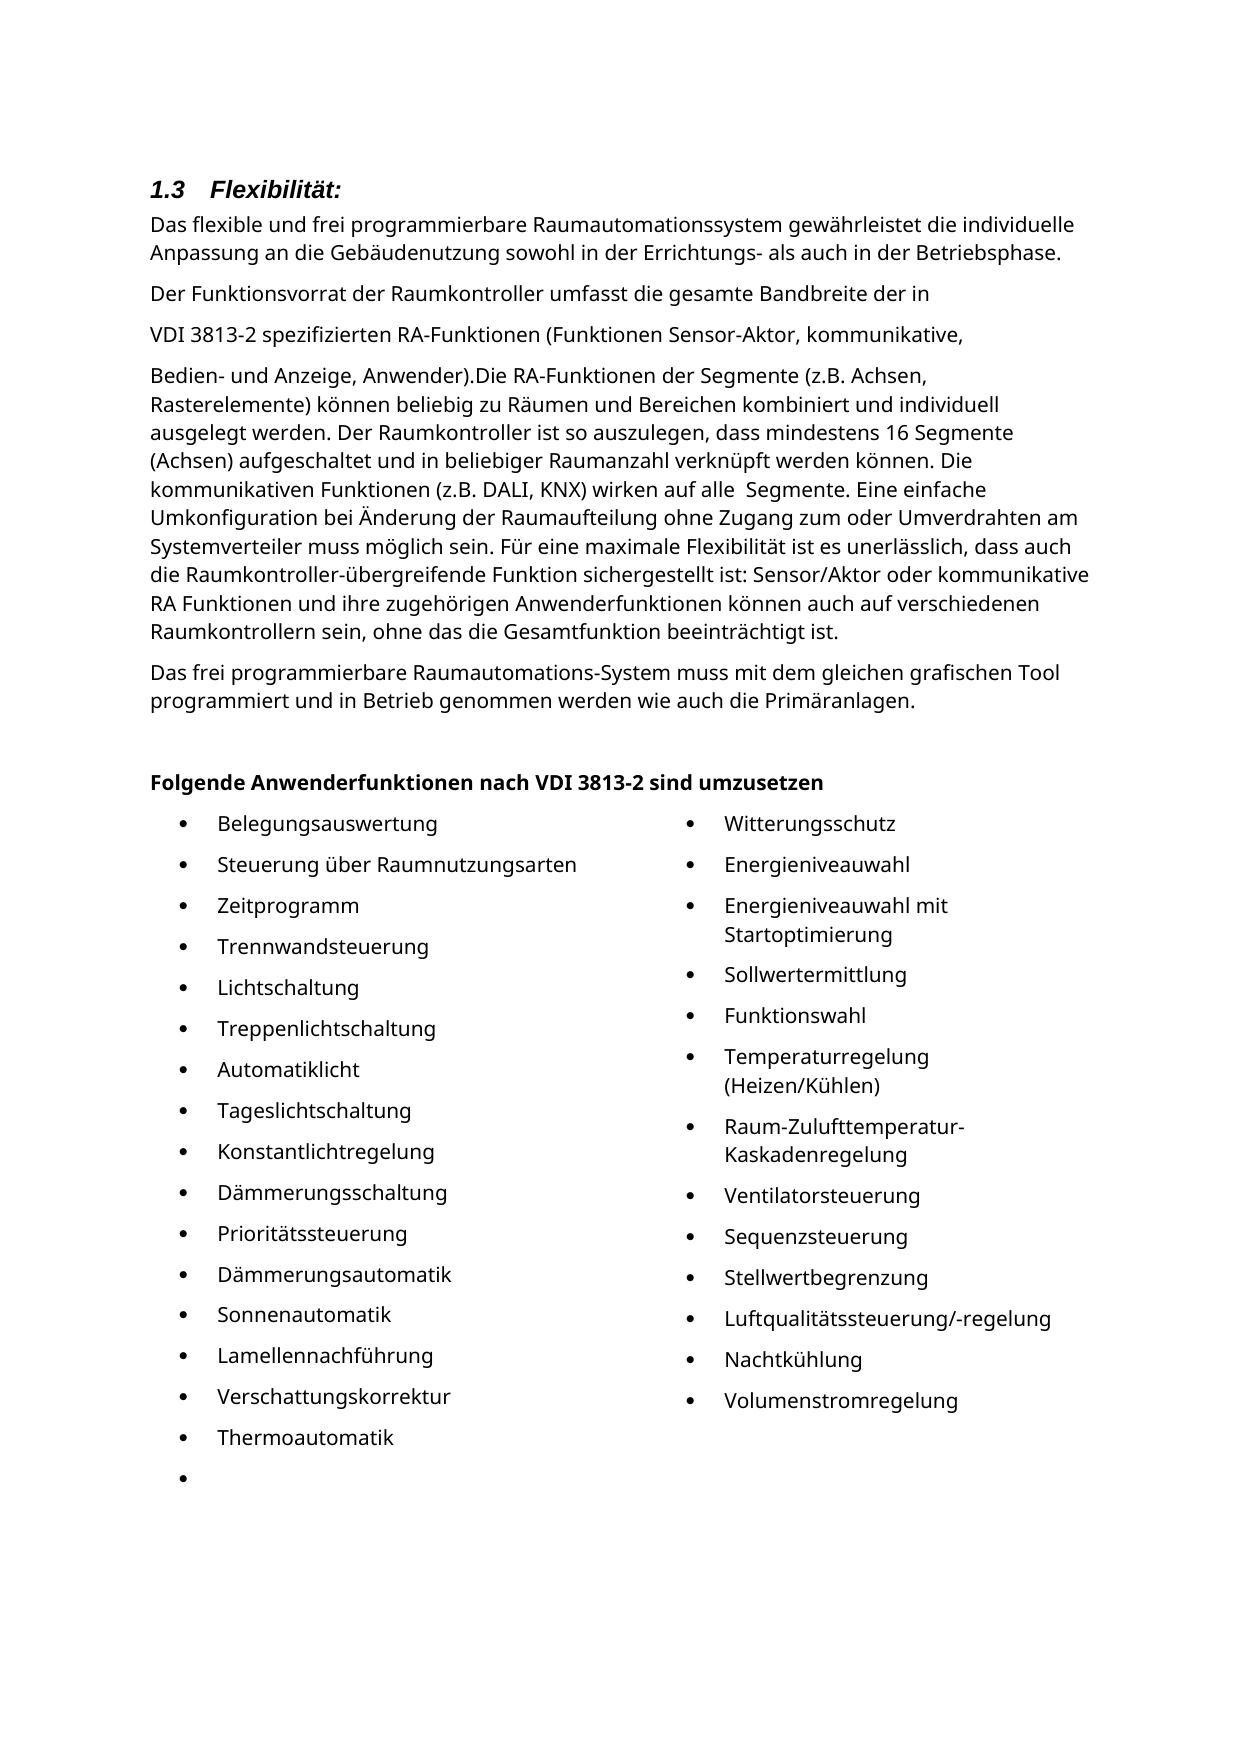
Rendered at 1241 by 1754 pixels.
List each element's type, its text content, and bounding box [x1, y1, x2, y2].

list Sollwertermittlung [687, 961, 1090, 989]
list Ventilatorsteuerung [687, 1181, 1090, 1210]
list Funktionswahl [687, 1002, 1090, 1030]
list Belegungsauswertung [179, 809, 583, 838]
list Luftqualitätssteuerung/-regelung [687, 1304, 1090, 1332]
list Energieniveauwahl mit Startoptimierung [687, 891, 1090, 948]
list Energieniveauwahl [687, 850, 1090, 879]
list Steuerung über Raumnutzungsarten [179, 850, 583, 879]
list Lichtschaltung [179, 973, 583, 1002]
list Konstantlichtregelung [179, 1137, 583, 1165]
text Folgende Anwenderfunktionen nach VDI 3813-2 sind umzusetzen [150, 768, 1090, 797]
list Prioritätssteuerung [179, 1219, 583, 1247]
list Volumenstromregelung [687, 1386, 1090, 1414]
text VDI 3813-2 spezifizierten RA-Funktionen (Funktionen Sensor-Aktor, kommunikative, [150, 320, 1090, 349]
list Thermoautomatik [179, 1423, 583, 1452]
list Treppenlichtschaltung [179, 1014, 583, 1042]
list Verschattungskorrektur [179, 1382, 583, 1411]
text Das flexible und frei programmierbare Raumautomationssystem gewährleistet die individuelle Anpassung an die Gebäudenutzung sowohl in der Errichtungs- als auch in der Betriebsphase. [150, 210, 1090, 267]
list Dämmerungsautomatik [179, 1260, 583, 1288]
list Nachtkühlung [687, 1345, 1090, 1373]
list Temperaturregelung (Heizen/Kühlen) [687, 1042, 1090, 1099]
text Bedien- und Anzeige, Anwender).Die RA-Funktionen der Segmente (z.B. Achsen, Rasterelemente) können beliebig zu Räumen und Bereichen kombiniert und individuell ausgelegt werden. Der Raumkontroller ist so auszulegen, dass mindestens 16 Segmente (Achsen) aufgeschaltet und in beliebiger Raumanzahl verknüpft werden können. Die kommunikativen Funktionen (z.B. DALI, KNX) wirken auf alle Segmente. Eine einfache Umkonfiguration bei Änderung der Raumaufteilung ohne Zugang zum oder Umverdrahten am Systemverteiler muss möglich sein. Für eine maximale Flexibilität ist es unerlässlich, dass auch die Raumkontroller-übergreifende Funktion sichergestellt ist: Sensor/Aktor oder kommunikative RA Funktionen und ihre zugehörigen Anwenderfunktionen können auch auf verschiedenen Raumkontrollern sein, ohne das die Gesamtfunktion beeinträchtigt ist. [150, 361, 1090, 646]
subtitle Flexibilität: [150, 175, 1090, 204]
list Sequenzsteuerung [687, 1222, 1090, 1251]
list Trennwandsteuerung [179, 932, 583, 961]
text Der Funktionsvorrat der Raumkontroller umfasst die gesamte Bandbreite der in [150, 279, 1090, 308]
list Automatiklicht [179, 1055, 583, 1083]
list Raum-Zulufttemperatur-Kaskadenregelung [687, 1112, 1090, 1169]
list Lamellennachführung [179, 1342, 583, 1370]
list Stellwertbegrenzung [687, 1263, 1090, 1292]
text Das frei programmierbare Raumautomations-System muss mit dem gleichen grafischen Tool programmiert und in Betrieb genommen werden wie auch die Primäranlagen. [150, 658, 1090, 715]
list Zeitprogramm [179, 891, 583, 920]
list Sonnenautomatik [179, 1301, 583, 1329]
list Tageslichtschaltung [179, 1096, 583, 1124]
list Dämmerungsschaltung [179, 1178, 583, 1206]
list Witterungsschutz [687, 809, 1090, 838]
